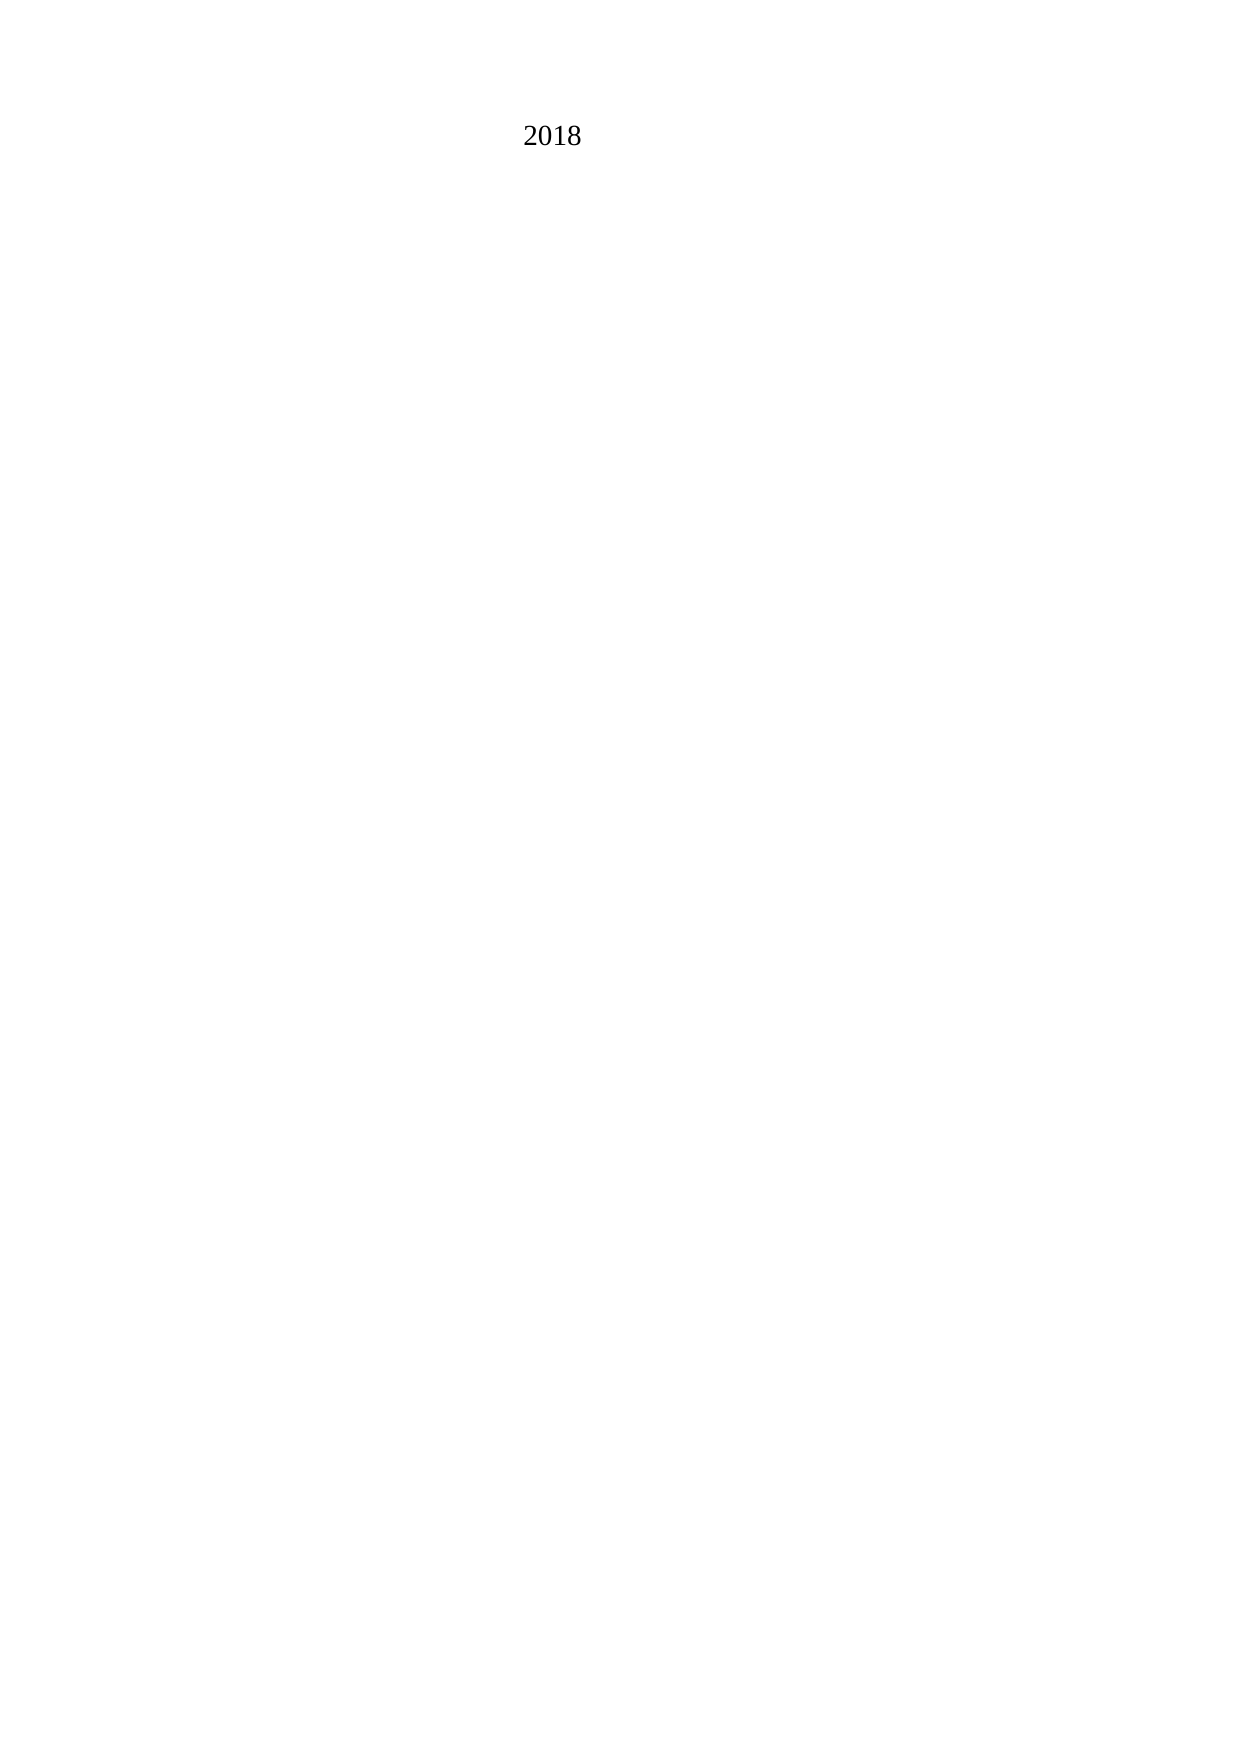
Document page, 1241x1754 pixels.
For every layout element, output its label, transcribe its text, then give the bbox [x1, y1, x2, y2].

text 2018 [177, 118, 1152, 152]
